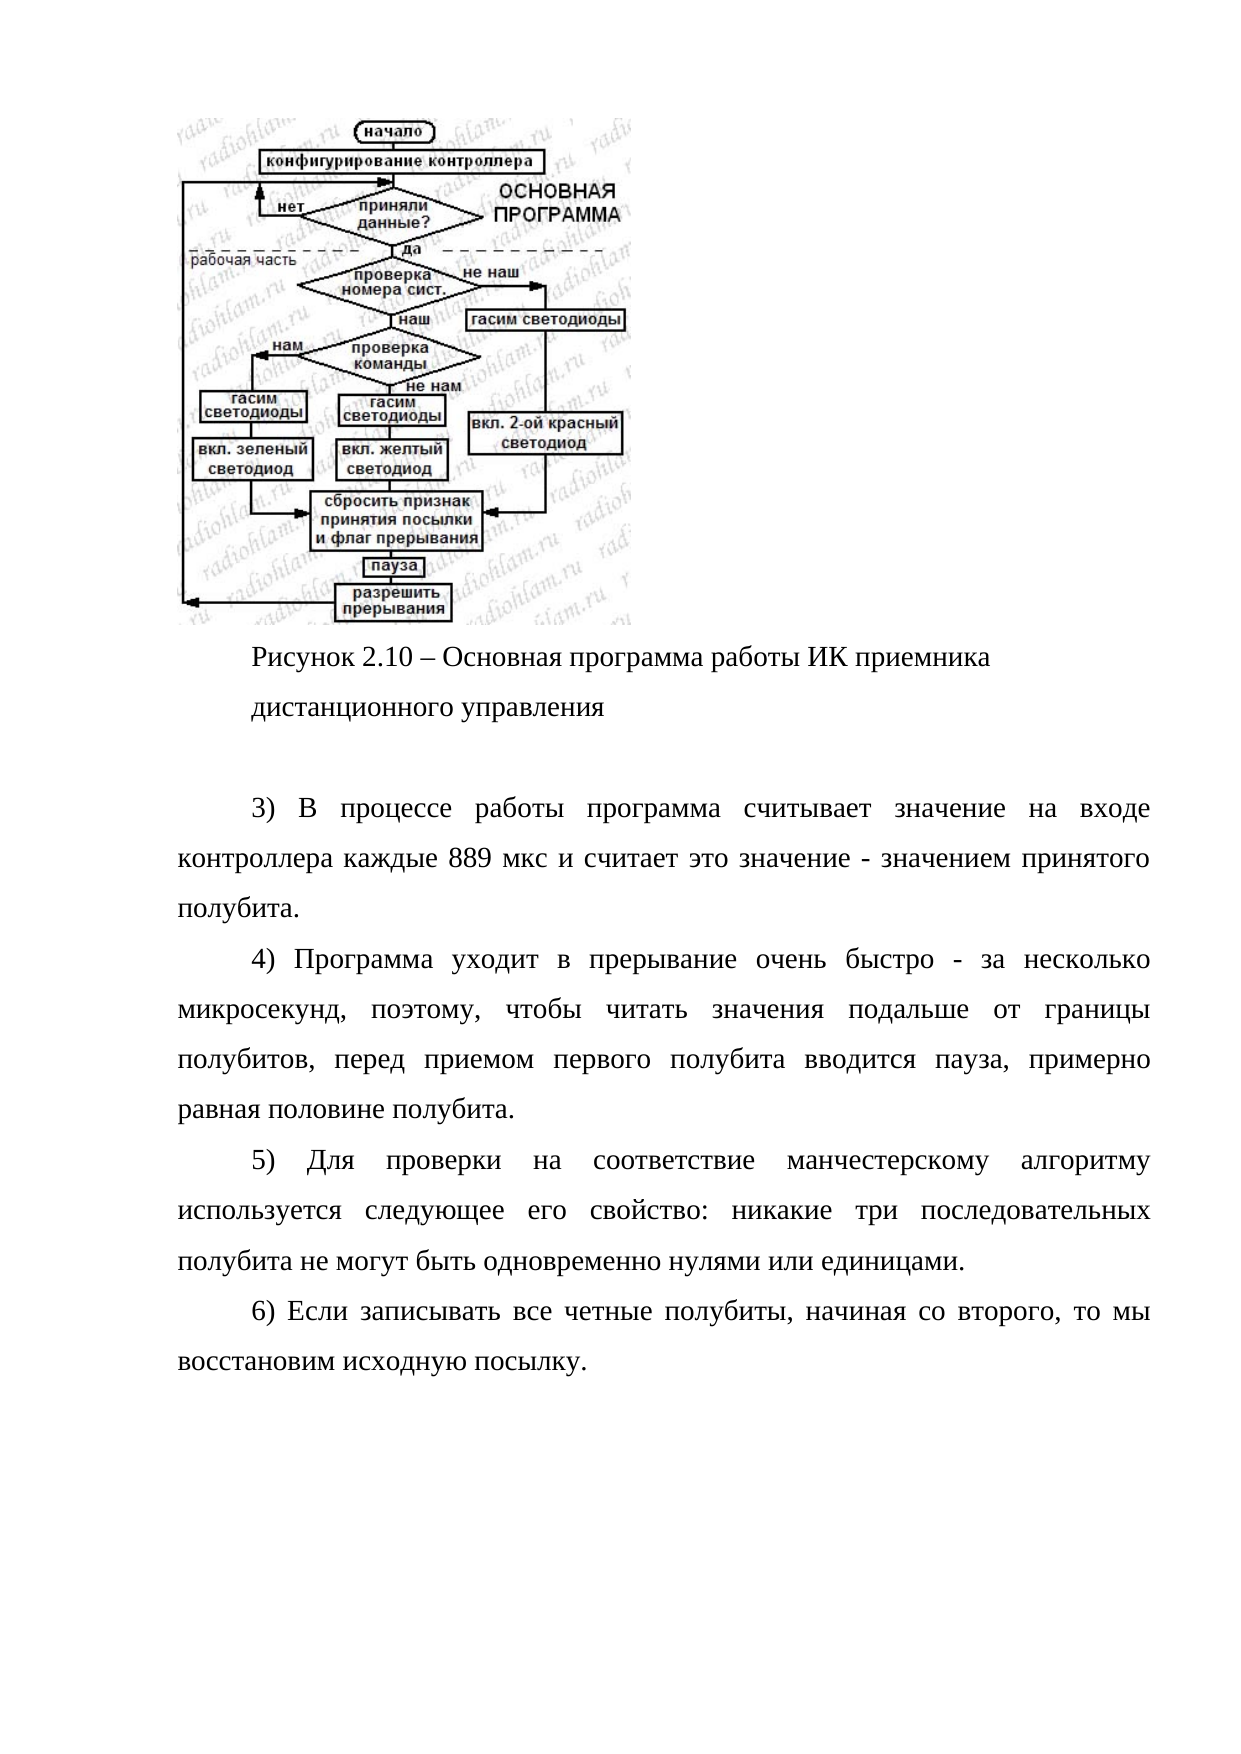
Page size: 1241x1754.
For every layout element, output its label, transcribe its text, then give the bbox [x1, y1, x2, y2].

text 3) В процессе работы программа считывает значение на входе контроллера каждые 889 мкс и считает это значение - значением принятого полубита. [177, 790, 1152, 924]
text Рисунок 2.10 – Основная программа работы ИК приемника [177, 639, 1152, 672]
text дистанционного управления [177, 689, 1152, 723]
text 4) Программа уходит в прерывание очень быстро - за несколько микросекунд, поэтому, чтобы читать значения подальше от границы полубитов, перед приемом первого полубита вводится пауза, примерно равная половине полубита. [177, 941, 1152, 1125]
picture [177, 118, 631, 625]
text 5) Для проверки на соответствие манчестерскому алгоритму используется следующее его свойство: никакие три последовательных полубита не могут быть одновременно нулями или единицами. [177, 1142, 1152, 1276]
text 6) Если записывать все четные полубиты, начиная со второго, то мы восстановим исходную посылку. [177, 1293, 1152, 1377]
